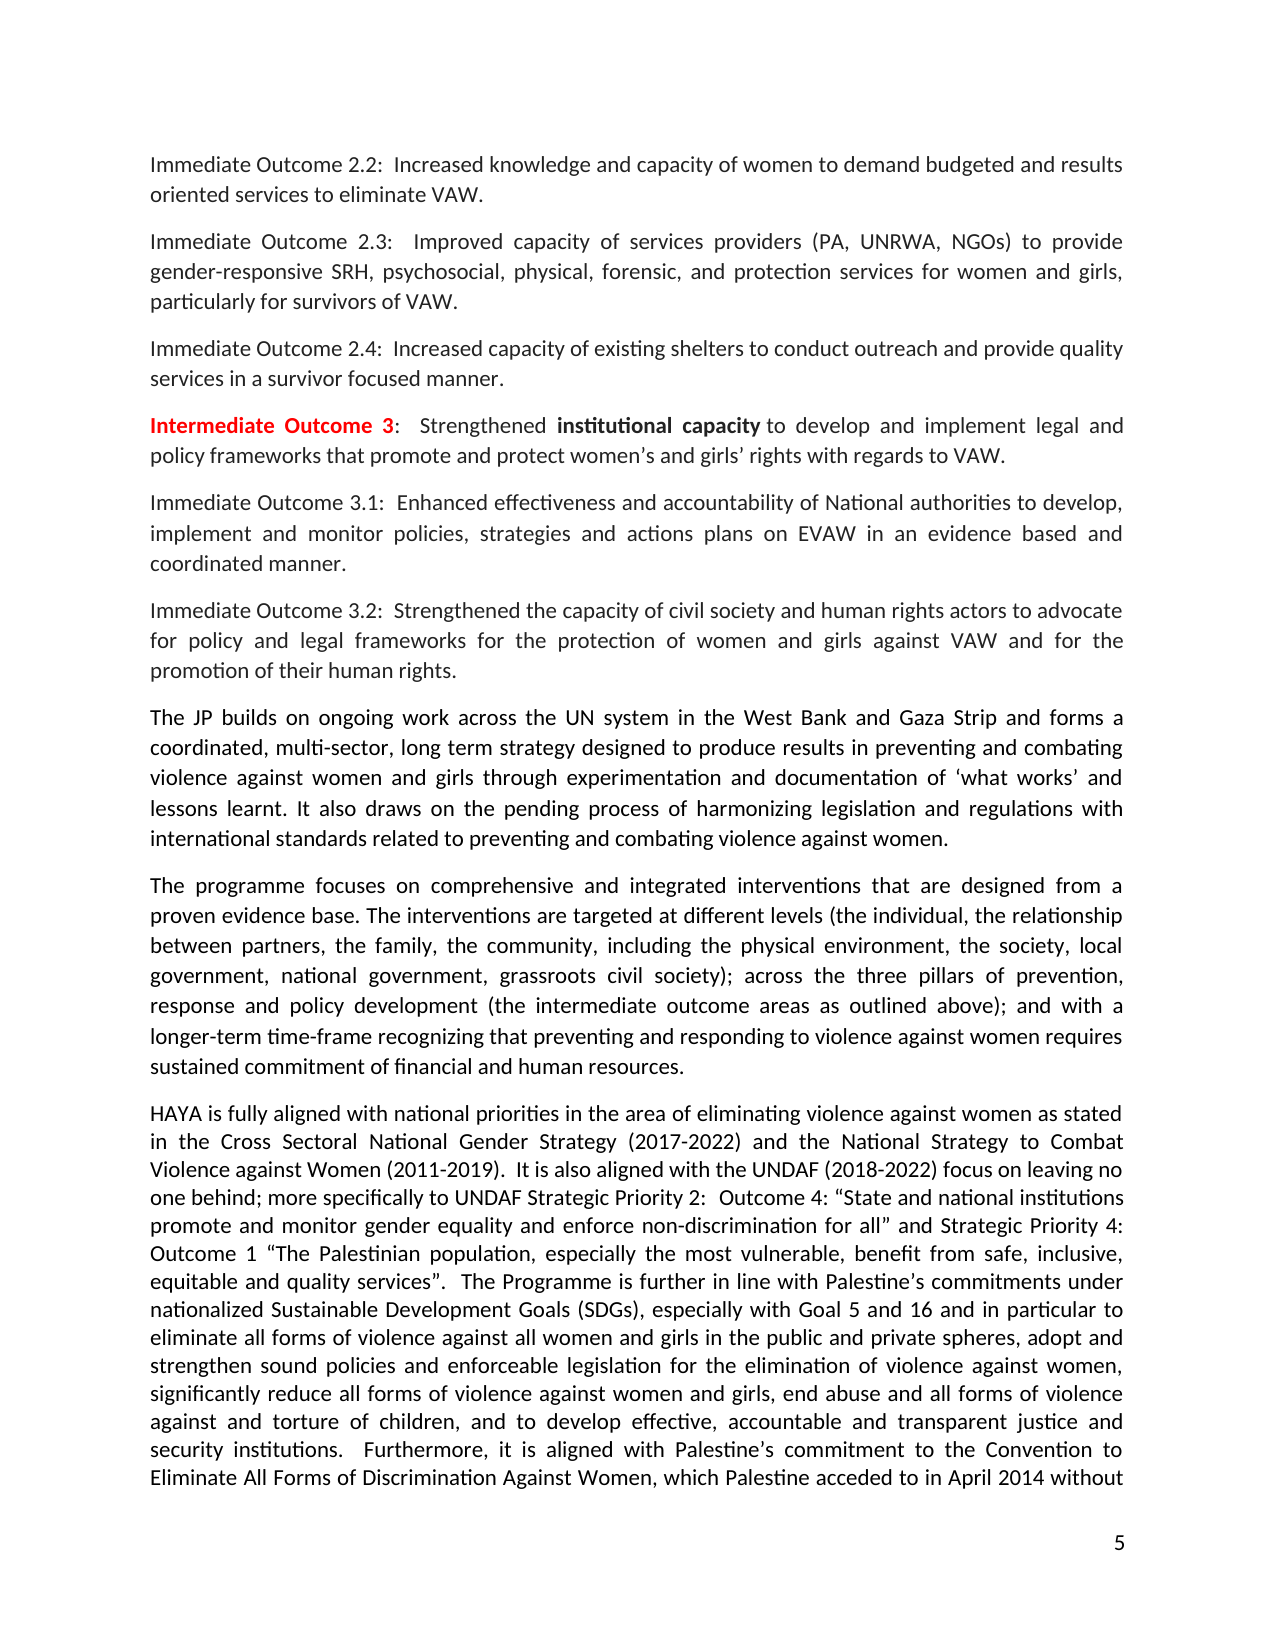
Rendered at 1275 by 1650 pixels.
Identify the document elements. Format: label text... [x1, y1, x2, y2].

text Immediate Outcome 2.2: Increased knowledge and capacity of women to demand budgeted and results oriented services to eliminate VAW. [150, 150, 1125, 208]
text The JP builds on ongoing work across the UN system in the West Bank and Gaza Strip and forms a coordinated, multi-sector, long term strategy designed to produce results in preventing and combating violence against women and girls through experimentation and documentation of ‘what works’ and lessons learnt. It also draws on the pending process of harmonizing legislation and regulations with international standards related to preventing and combating violence against women. [150, 703, 1125, 852]
text The programme focuses on comprehensive and integrated interventions that are designed from a proven evidence base. The interventions are targeted at different levels (the individual, the relationship between partners, the family, the community, including the physical environment, the society, local government, national government, grassroots civil society); across the three pillars of prevention, response and policy development (the intermediate outcome areas as outlined above); and with a longer-term time-frame recognizing that preventing and responding to violence against women requires sustained commitment of financial and human resources. [150, 871, 1125, 1080]
text Immediate Outcome 3.2: Strengthened the capacity of civil society and human rights actors to advocate for policy and legal frameworks for the protection of women and girls against VAW and for the promotion of their human rights. [150, 596, 1125, 684]
text Immediate Outcome 2.3: Improved capacity of services providers (PA, UNRWA, NGOs) to provide gender-responsive SRH, psychosocial, physical, forensic, and protection services for women and girls, particularly for survivors of VAW. [150, 227, 1125, 316]
text Intermediate Outcome 3: Strengthened institutional capacity to develop and implement legal and policy frameworks that promote and protect women’s and girls’ rights with regards to VAW. [150, 411, 1125, 470]
text Immediate Outcome 2.4: Increased capacity of existing shelters to conduct outreach and provide quality services in a survivor focused manner. [150, 334, 1125, 393]
text Immediate Outcome 3.1: Enhanced effectiveness and accountability of National authorities to develop, implement and monitor policies, strategies and actions plans on EVAW in an evidence based and coordinated manner. [150, 488, 1125, 577]
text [150, 1099, 1125, 1491]
